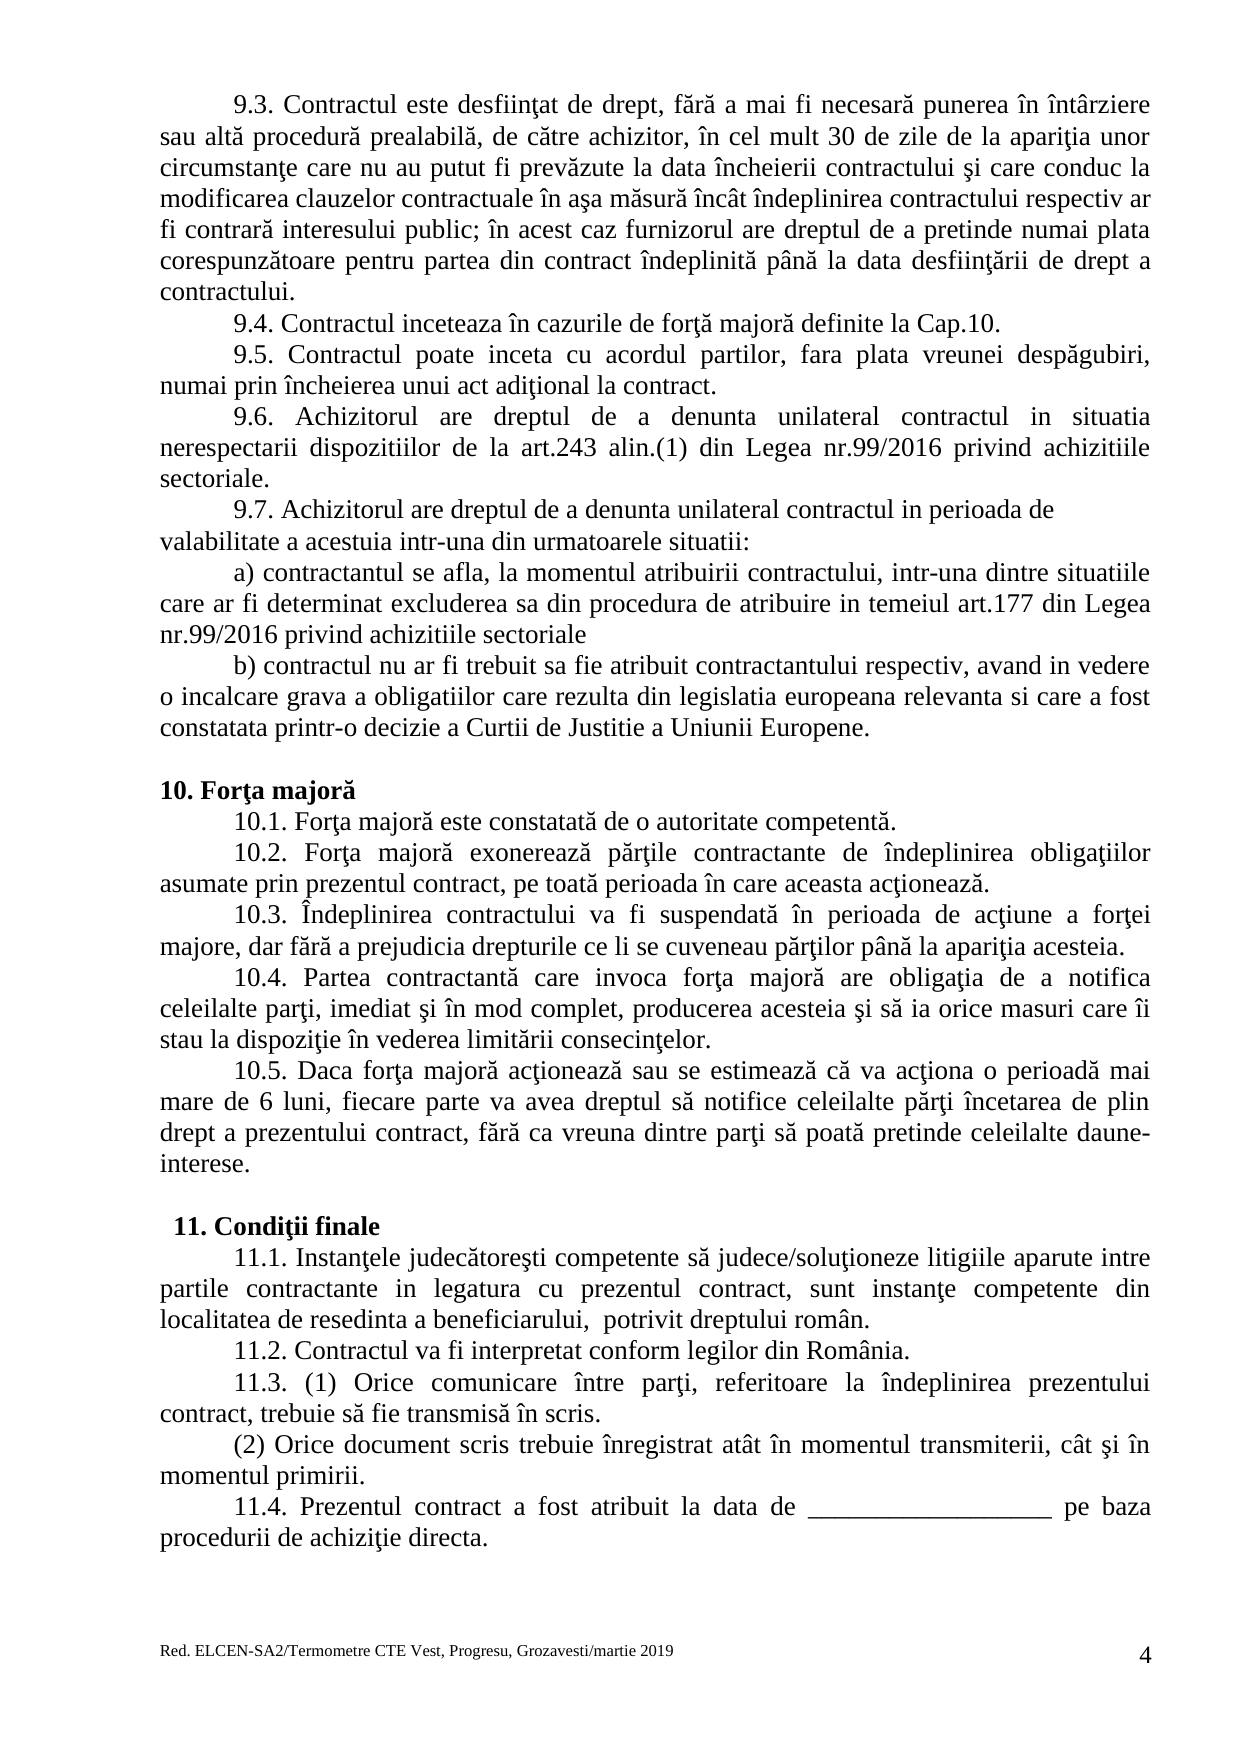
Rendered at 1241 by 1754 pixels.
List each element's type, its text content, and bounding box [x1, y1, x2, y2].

text 11. Condiţii finale [159, 1210, 1152, 1241]
text 9.3. Contractul este desfiinţat de drept, fără a mai fi necesară punerea în întârziere sau altă procedură prealabilă, de către achizitor, în cel mult 30 de zile de la apariţia unor circumstanţe care nu au putut fi prevăzute la data încheierii contractului şi care conduc la modificarea clauzelor contractuale în aşa măsură încât îndeplinirea contractului respectiv ar fi contrară interesului public; în acest caz furnizorul are dreptul de a pretinde numai plata corespunzătoare pentru partea din contract îndeplinită până la data desfiinţării de drept a contractului. [159, 89, 1152, 307]
text 10.5. Daca forţa majoră acţionează sau se estimează că va acţiona o perioadă mai mare de 6 luni, fiecare parte va avea dreptul să notifice celeilalte părţi încetarea de plin drept a prezentului contract, fără ca vreuna dintre parţi să poată pretinde celeilalte daune-interese. [159, 1054, 1152, 1179]
text 10.1. Forţa majoră este constatată de o autoritate competentă. [159, 805, 1152, 836]
text b) contractul nu ar fi trebuit sa fie atribuit contractantului respectiv, avand in vedere o incalcare grava a obligatiilor care rezulta din legislatia europeana relevanta si care a fost constatata printr-o decizie a Curtii de Justitie a Uniunii Europene. [159, 649, 1152, 743]
text 9.5. Contractul poate inceta cu acordul partilor, fara plata vreunei despăgubiri, numai prin încheierea unui act adiţional la contract. [159, 338, 1152, 400]
text valabilitate a acestuia intr-una din urmatoarele situatii: [159, 525, 1152, 556]
text 11.1. Instanţele judecătoreşti competente să judece/soluţioneze litigiile aparute intre partile contractante in legatura cu prezentul contract, sunt instanţe competente din localitatea de resedinta a beneficiarului, potrivit dreptului român. [159, 1241, 1152, 1334]
text 10.2. Forţa majoră exonerează părţile contractante de îndeplinirea obligaţiilor asumate prin prezentul contract, pe toată perioada în care aceasta acţionează. [159, 836, 1152, 898]
text 11.3. (1) Orice comunicare între parţi, referitoare la îndeplinirea prezentului contract, trebuie să fie transmisă în scris. [159, 1366, 1152, 1428]
text 10.3. Îndeplinirea contractului va fi suspendată în perioada de acţiune a forţei majore, dar fără a prejudicia drepturile ce li se cuveneau părţilor până la apariţia acesteia. [159, 898, 1152, 961]
text 9.7. Achizitorul are dreptul de a denunta unilateral contractul in perioada de [159, 493, 1152, 525]
text a) contractantul se afla, la momentul atribuirii contractului, intr-una dintre situatiile care ar fi determinat excluderea sa din procedura de atribuire in temeiul art.177 din Legea nr.99/2016 privind achizitiile sectoriale [159, 556, 1152, 649]
text 9.6. Achizitorul are dreptul de a denunta unilateral contractul in situatia nerespectarii dispozitiilor de la art.243 alin.(1) din Legea nr.99/2016 privind achizitiile sectoriale. [159, 400, 1152, 493]
text 10. Forţa majoră [159, 774, 1152, 805]
text (2) Orice document scris trebuie înregistrat atât în momentul transmiterii, cât şi în momentul primirii. [159, 1428, 1152, 1490]
text 11.2. Contractul va fi interpretat conform legilor din România. [159, 1334, 1152, 1366]
text 10.4. Partea contractantă care invoca forţa majoră are obligaţia de a notifica celeilalte parţi, imediat şi în mod complet, producerea acesteia şi să ia orice masuri care îi stau la dispoziţie în vederea limitării consecinţelor. [159, 961, 1152, 1054]
text 9.4. Contractul inceteaza în cazurile de forţă majoră definite la Cap.10. [159, 307, 1152, 338]
text 11.4. Prezentul contract a fost atribuit la data de __________________ pe baza procedurii de achiziţie directa. [159, 1490, 1152, 1552]
